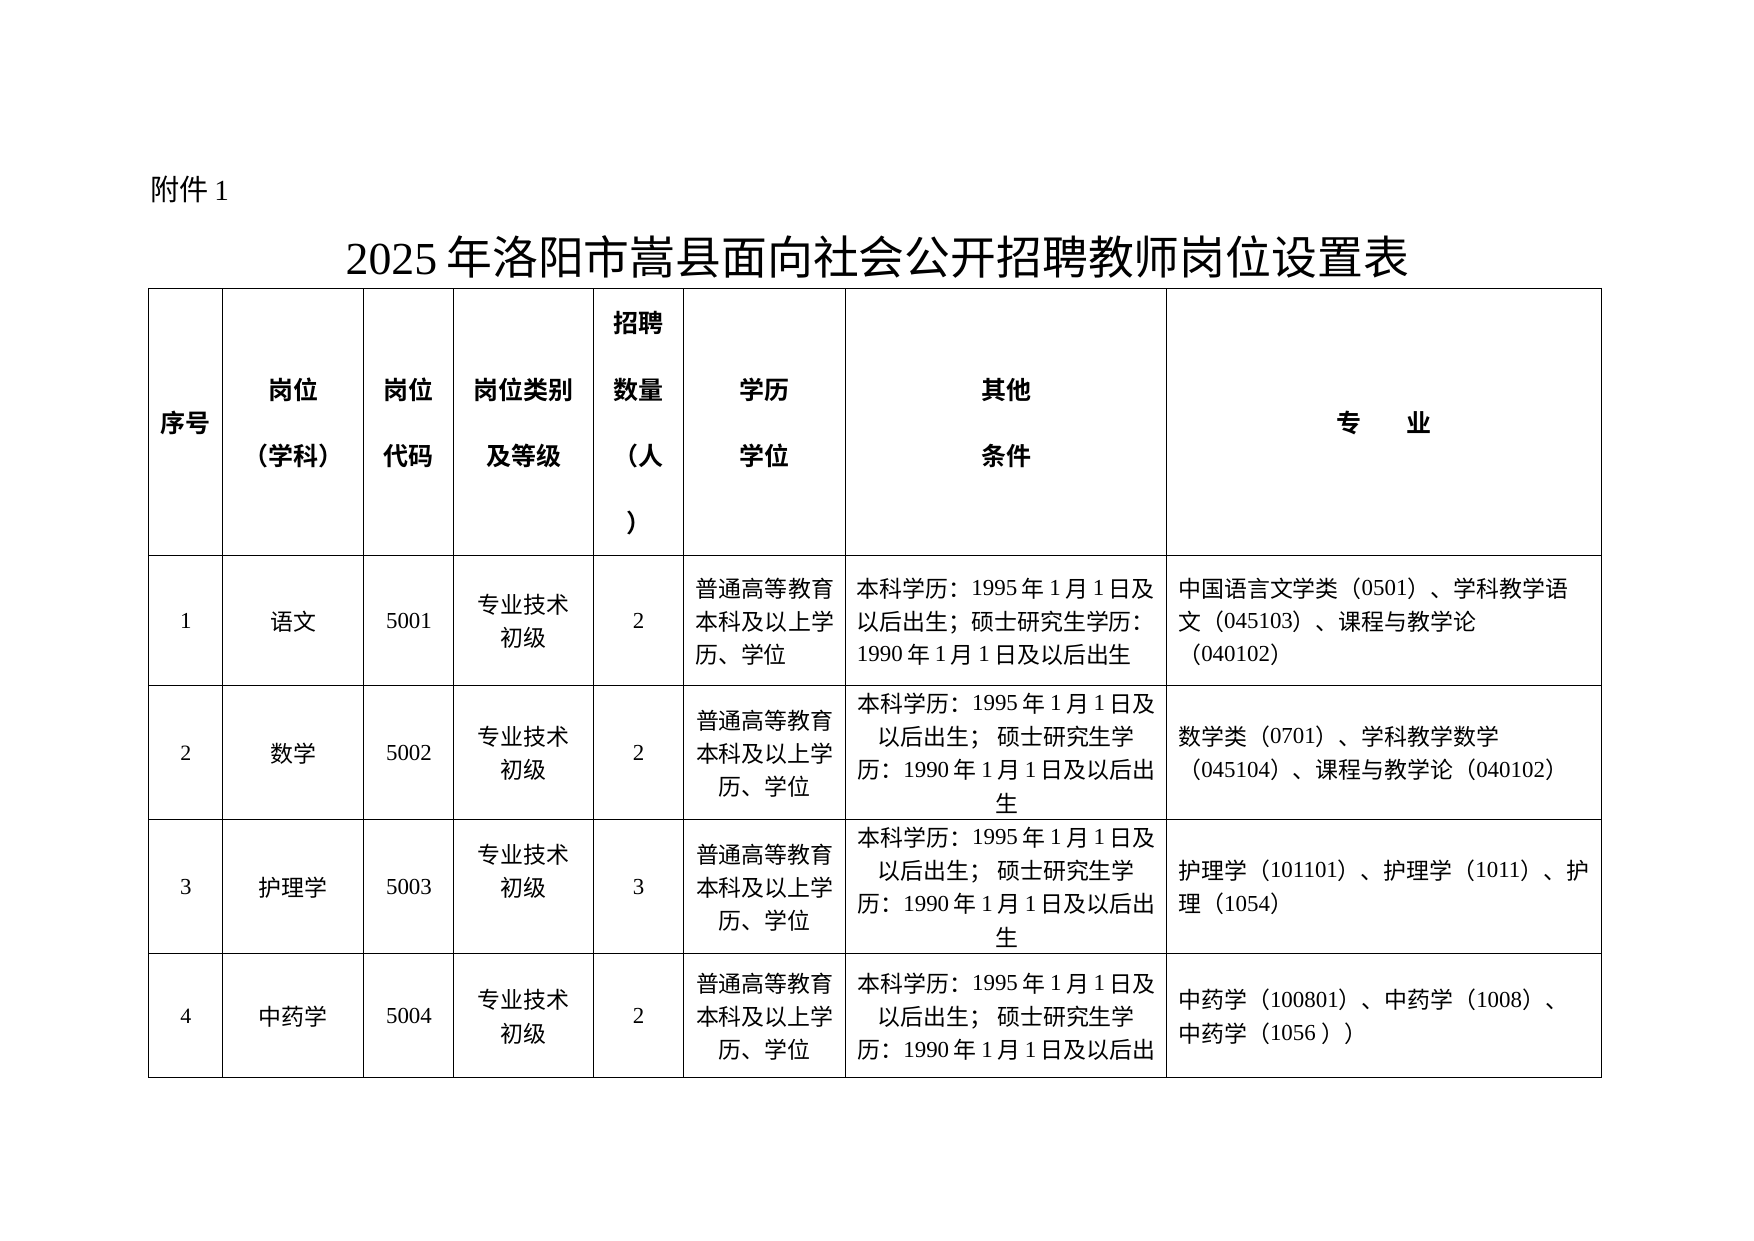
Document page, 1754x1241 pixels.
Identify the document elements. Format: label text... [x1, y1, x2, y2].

table_cell 5001 [364, 556, 453, 685]
table_cell 5002 [364, 686, 453, 819]
table_cell 专业技术 初级 [454, 556, 593, 685]
table_cell 普通高等教育本科及以上学历、学位 [684, 954, 845, 1077]
table_cell 2 [594, 686, 683, 819]
table_cell 中药学（100801）、中药学（1008）、中药学（1056 ）） [1167, 954, 1601, 1077]
table_cell 语文 [223, 556, 363, 685]
table_cell 3 [594, 820, 683, 953]
table_header 其他 条件 [846, 289, 1166, 555]
table_header 岗位 代码 [364, 289, 453, 555]
table_header 专 业 [1167, 289, 1601, 555]
table_header 岗位 （学科） [223, 289, 363, 555]
table_cell 3 [149, 820, 222, 953]
table_cell 数学类（0701）、学科教学数学（045104）、课程与教学论（040102） [1167, 686, 1601, 819]
table_cell 数学 [223, 686, 363, 819]
table_cell 普通高等教育本科及以上学历、学位 [684, 820, 845, 953]
table_cell 本科学历：1995年1月1日及以后出生；硕士研究生学历：1990年1月1日及以后出生 [846, 556, 1166, 685]
table_cell 2 [594, 954, 683, 1077]
table_cell 1 [149, 556, 222, 685]
table_cell 护理学 [223, 820, 363, 953]
table_cell 中国语言文学类（0501）、学科教学语文（045103）、课程与教学论（040102） [1167, 556, 1601, 685]
table_cell 专业技术 初级 [454, 686, 593, 819]
table_header 岗位类别及等级 [454, 289, 593, 555]
table_cell 4 [149, 954, 222, 1077]
table_cell 普通高等教育本科及以上学历、学位 [684, 556, 845, 685]
table_cell 中药学 [223, 954, 363, 1077]
table_cell 5003 [364, 820, 453, 953]
table_cell 专业技术 初级 [454, 820, 593, 953]
table_cell 本科学历：1995年1月1日及以后出生； 硕士研究生学历：1990年1月1日及以后出生 [846, 820, 1166, 953]
table_header 学历 学位 [684, 289, 845, 555]
table_cell 普通高等教育本科及以上学历、学位 [684, 686, 845, 819]
table_cell 2 [149, 686, 222, 819]
table_cell 本科学历：1995年1月1日及以后出生； 硕士研究生学历：1990年1月1日及以后出生 [846, 686, 1166, 819]
table_cell 护理学（101101）、护理学（1011）、护理（1054） [1167, 820, 1601, 953]
text 附件1 [150, 155, 1604, 221]
table_header 序号 [149, 289, 222, 555]
table_cell 专业技术 初级 [454, 954, 593, 1077]
table_cell 5004 [364, 954, 453, 1077]
text 2025年洛阳市嵩县面向社会公开招聘教师岗位设置表 [150, 221, 1604, 288]
table_cell 本科学历：1995年1月1日及以后出生； 硕士研究生学历：1990年1月1日及以后出生 [846, 954, 1166, 1077]
table_header 招聘 数量（人） [594, 289, 683, 555]
table_cell 2 [594, 556, 683, 685]
